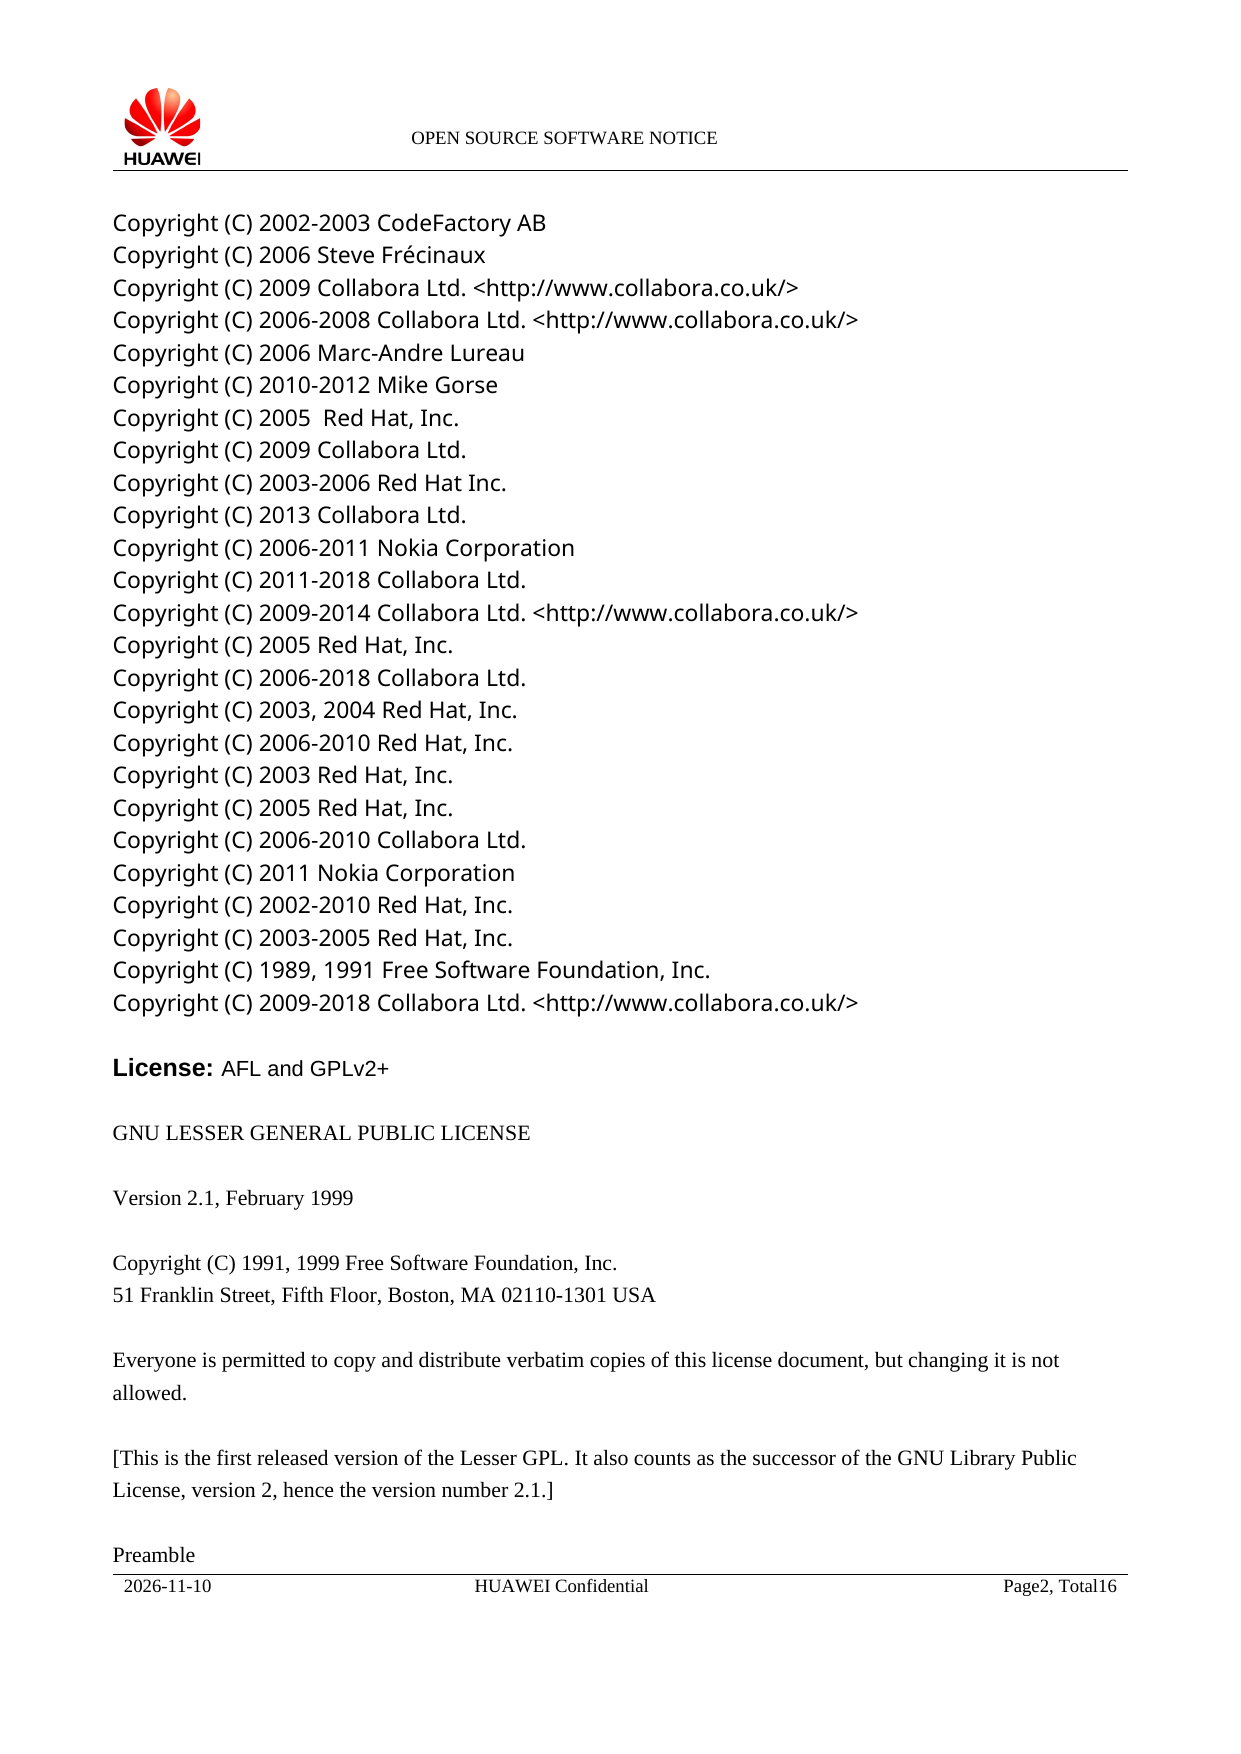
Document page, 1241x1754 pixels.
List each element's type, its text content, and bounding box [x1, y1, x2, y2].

text License: AFL and GPLv2+ [112, 1051, 1128, 1084]
text Preamble [112, 1539, 1128, 1571]
text Copyright (C) 1991, 1999 Free Software Foundation, Inc. [112, 1246, 1128, 1279]
text Everyone is permitted to copy and distribute verbatim copies of this license document, but changing it is not allowed. [112, 1344, 1128, 1409]
text 51 Franklin Street, Fifth Floor, Boston, MA 02110-1301 USA [112, 1279, 1128, 1311]
text [This is the first released version of the Lesser GPL. It also counts as the successor of the GNU Library Public License, version 2, hence the version number 2.1.] [112, 1441, 1128, 1506]
picture [124, 88, 201, 165]
text GNU LESSER GENERAL PUBLIC LICENSE [112, 1116, 1128, 1149]
text Version 2.1, February 1999 [112, 1181, 1128, 1214]
